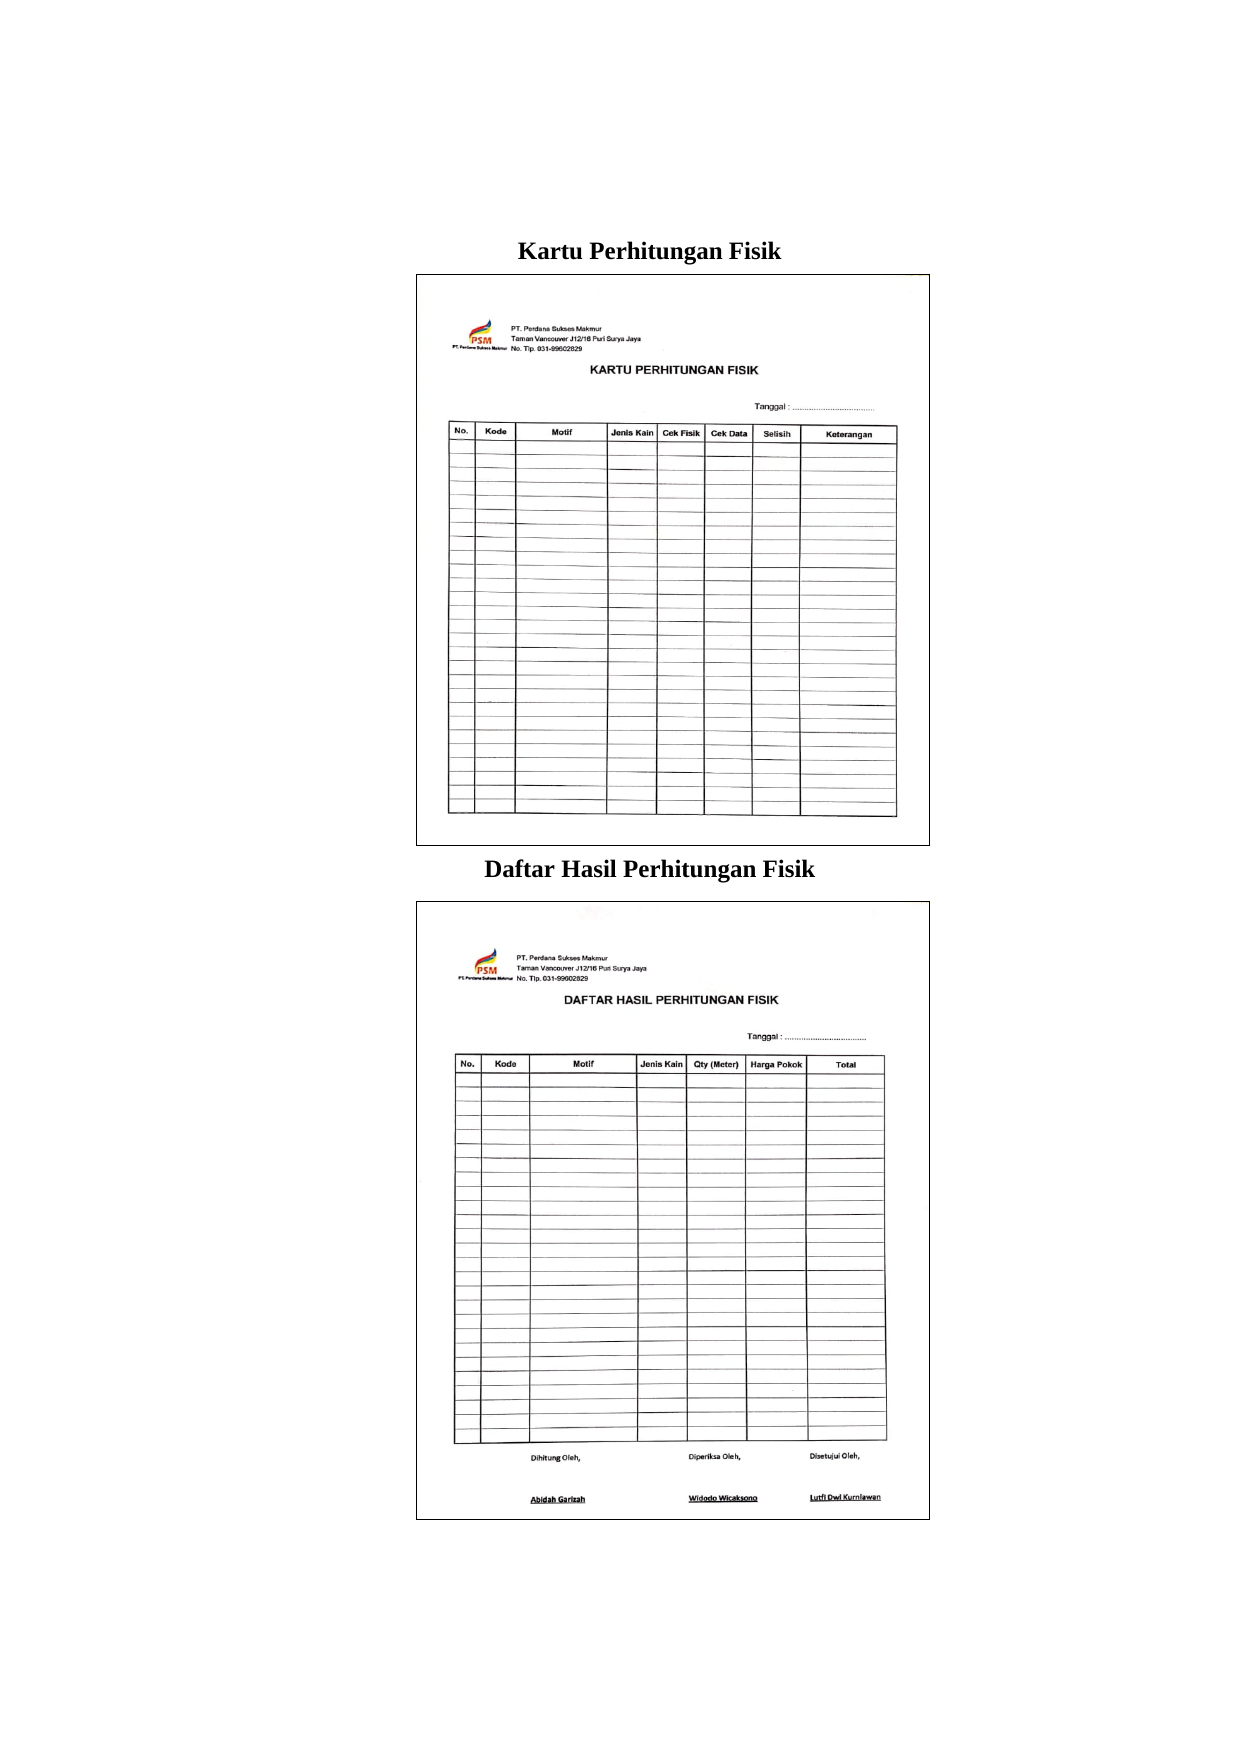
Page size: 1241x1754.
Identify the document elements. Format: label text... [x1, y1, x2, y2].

text Daftar Hasil Perhitungan Fisik [236, 854, 1063, 883]
text Kartu Perhitungan Fisik [236, 236, 1063, 265]
picture [417, 275, 929, 845]
picture [417, 902, 929, 1519]
